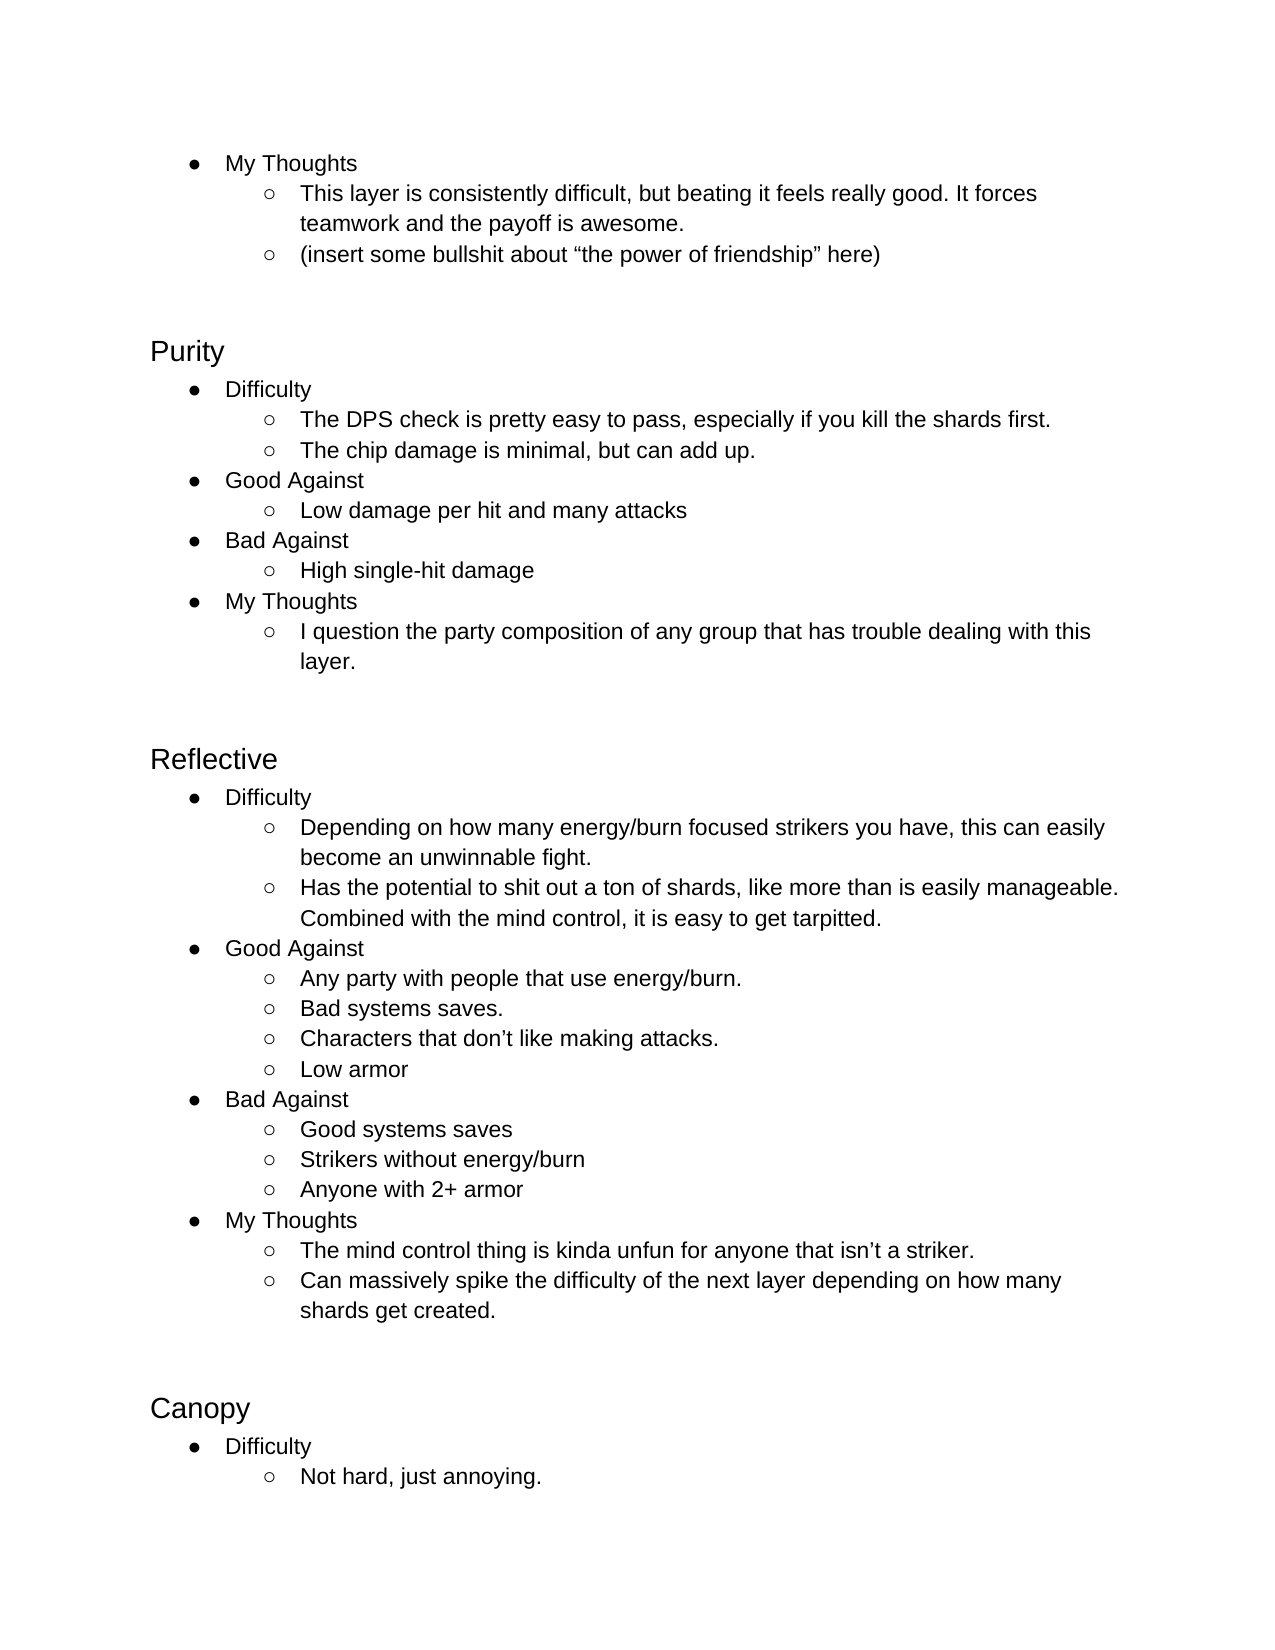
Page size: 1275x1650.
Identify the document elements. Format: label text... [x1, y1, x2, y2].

list Bad systems saves. [262, 995, 1125, 1022]
list Difficulty [187, 784, 1125, 810]
list Depending on how many energy/burn focused strikers you have, this can easily become an unwinnable fight. [262, 814, 1125, 871]
list Strikers without energy/burn [262, 1146, 1125, 1173]
list Has the potential to shit out a ton of shards, like more than is easily manageable. Combined with the mind control, it is easy to get tarpitted. [262, 874, 1125, 931]
list Difficulty [187, 1433, 1125, 1459]
list Good Against [187, 467, 1125, 493]
list (insert some bullshit about “the power of friendship” here) [262, 241, 1125, 267]
list Bad Against [187, 1086, 1125, 1112]
list My Thoughts [187, 1207, 1125, 1233]
list Low armor [262, 1056, 1125, 1082]
list The DPS check is pretty easy to pass, especially if you kill the shards first. [262, 406, 1125, 433]
list Bad Against [187, 527, 1125, 554]
list Characters that don’t like making attacks. [262, 1025, 1125, 1052]
list Can massively spike the difficulty of the next layer depending on how many shards get created. [262, 1267, 1125, 1324]
list The chip damage is minimal, but can add up. [262, 437, 1125, 463]
list The mind control thing is kinda unfun for anyone that isn’t a striker. [262, 1237, 1125, 1263]
list This layer is consistently difficult, but beating it feels really good. It forces teamwork and the payoff is awesome. [262, 180, 1125, 237]
subtitle Canopy [150, 1391, 1125, 1424]
list I question the party composition of any group that has trouble dealing with this layer. [262, 618, 1125, 674]
list Anyone with 2+ armor [262, 1176, 1125, 1203]
list Not hard, just annoying. [262, 1463, 1125, 1489]
subtitle Purity [150, 334, 1125, 368]
list Good Against [187, 935, 1125, 961]
list Any party with people that use energy/burn. [262, 965, 1125, 991]
subtitle Reflective [150, 742, 1125, 775]
list My Thoughts [187, 150, 1125, 176]
list Good systems saves [262, 1116, 1125, 1142]
list Difficulty [187, 376, 1125, 403]
list Low damage per hit and many attacks [262, 497, 1125, 523]
list My Thoughts [187, 588, 1125, 614]
list High single-hit damage [262, 557, 1125, 584]
